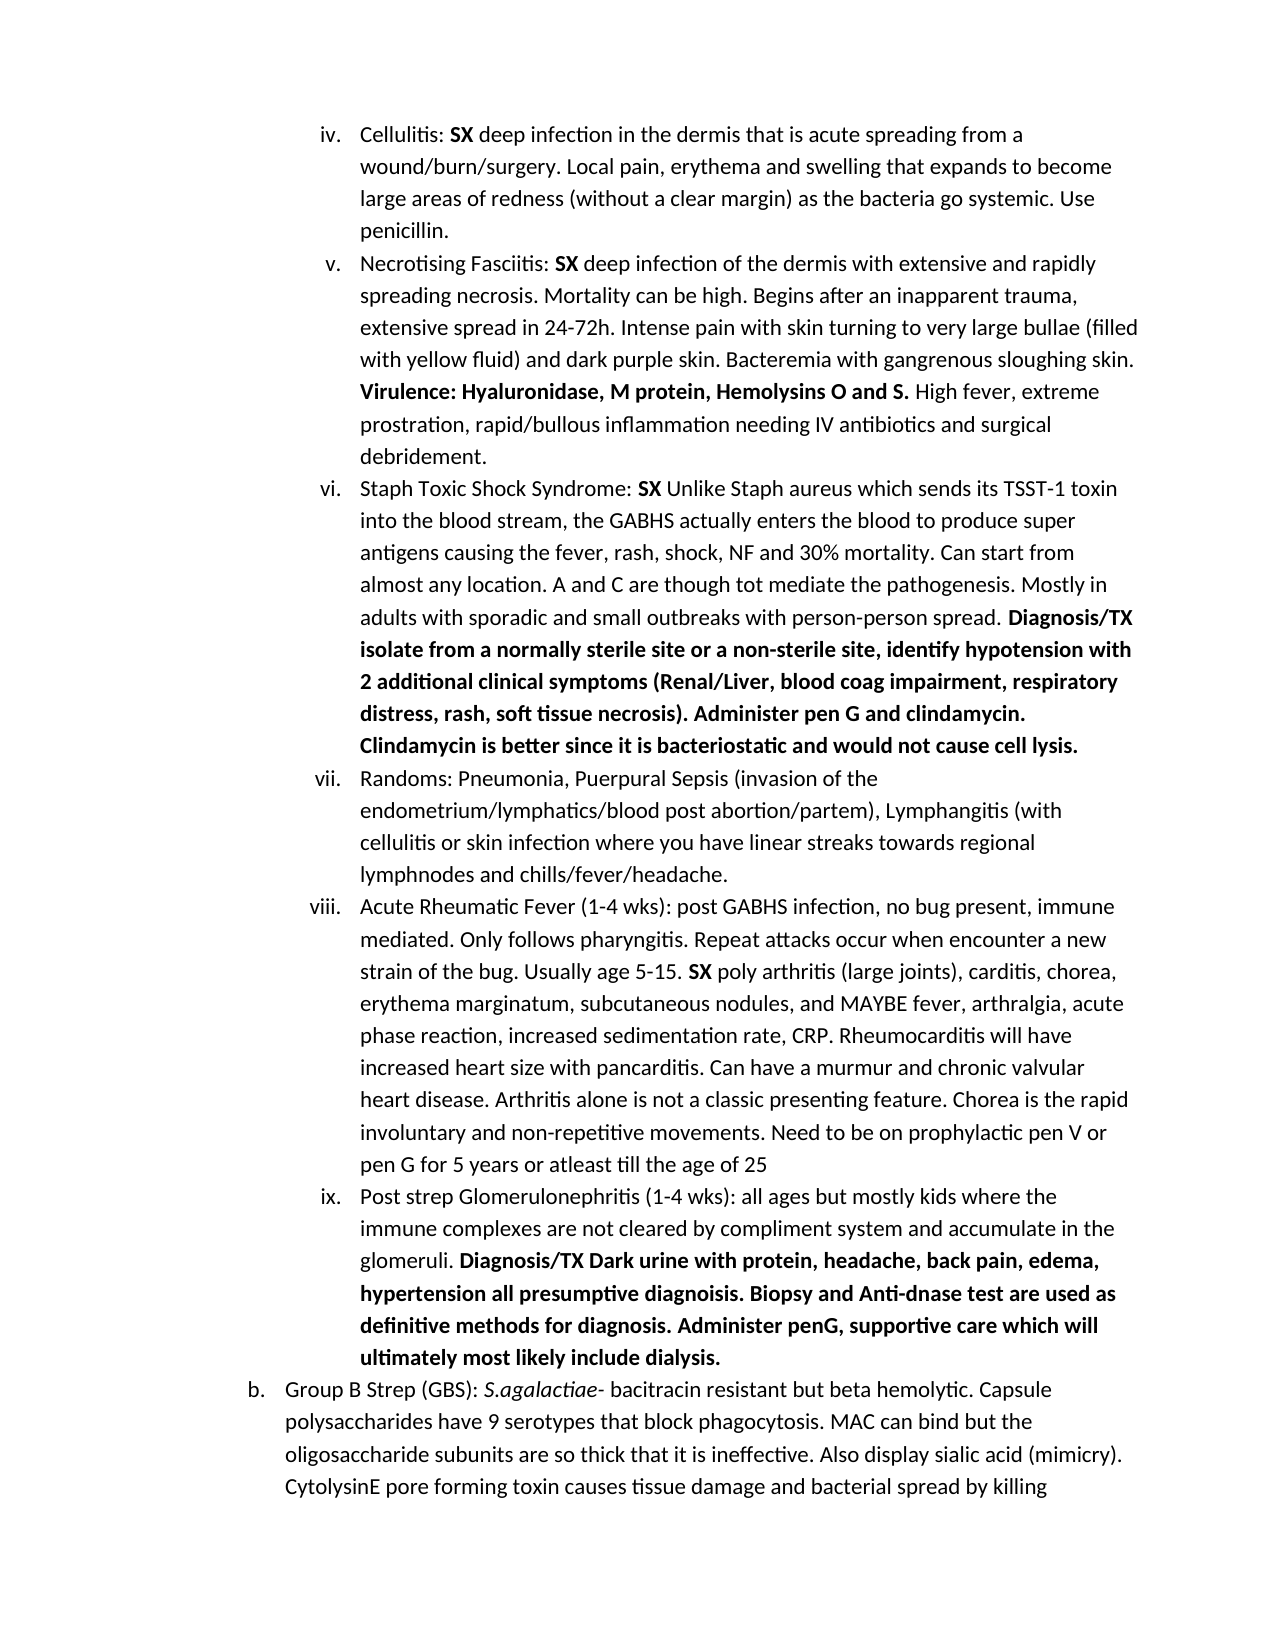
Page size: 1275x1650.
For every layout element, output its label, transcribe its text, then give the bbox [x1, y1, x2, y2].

list Post strep Glomerulonephritis (1-4 wks): all ages but mostly kids where the immune complexes are not cleared by compliment system and accumulate in the glomeruli. Diagnosis/TX Dark urine with protein, headache, back pain, edema, hypertension all presumptive diagnoisis. Biopsy and Anti-dnase test are used as definitive methods for diagnosis. Administer penG, supportive care which will ultimately most likely include dialysis. [341, 1182, 1140, 1371]
list Necrotising Fasciitis: SX deep infection of the dermis with extensive and rapidly spreading necrosis. Mortality can be high. Begins after an inapparent trauma, extensive spread in 24-72h. Intense pain with skin turning to very large bullae (filled with yellow fluid) and dark purple skin. Bacteremia with gangrenous sloughing skin. Virulence: Hyaluronidase, M protein, Hemolysins O and S. High fever, extreme prostration, rapid/bullous inflammation needing IV antibiotics and surgical debridement. [341, 249, 1140, 470]
list Randoms: Pneumonia, Puerpural Sepsis (invasion of the endometrium/lymphatics/blood post abortion/partem), Lymphangitis (with cellulitis or skin infection where you have linear streaks towards regional lymphnodes and chills/fever/headache. [341, 764, 1140, 888]
list Cellulitis: SX deep infection in the dermis that is acute spreading from a wound/burn/surgery. Local pain, erythema and swelling that expands to become large areas of redness (without a clear margin) as the bacteria go systemic. Use penicillin. [341, 120, 1140, 244]
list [247, 1375, 1140, 1500]
list Staph Toxic Shock Syndrome: SX Unlike Staph aureus which sends its TSST-1 toxin into the blood stream, the GABHS actually enters the blood to produce super antigens causing the fever, rash, shock, NF and 30% mortality. Can start from almost any location. A and C are though tot mediate the pathogenesis. Mostly in adults with sporadic and small outbreaks with person-person spread. Diagnosis/TX isolate from a normally sterile site or a non-sterile site, identify hypotension with 2 additional clinical symptoms (Renal/Liver, blood coag impairment, respiratory distress, rash, soft tissue necrosis). Administer pen G and clindamycin. Clindamycin is better since it is bacteriostatic and would not cause cell lysis. [341, 474, 1140, 759]
list Acute Rheumatic Fever (1-4 wks): post GABHS infection, no bug present, immune mediated. Only follows pharyngitis. Repeat attacks occur when encounter a new strain of the bug. Usually age 5-15. SX poly arthritis (large joints), carditis, chorea, erythema marginatum, subcutaneous nodules, and MAYBE fever, arthralgia, acute phase reaction, increased sedimentation rate, CRP. Rheumocarditis will have increased heart size with pancarditis. Can have a murmur and chronic valvular heart disease. Arthritis alone is not a classic presenting feature. Chorea is the rapid involuntary and non-repetitive movements. Need to be on prophylactic pen V or pen G for 5 years or atleast till the age of 25 [341, 892, 1140, 1178]
